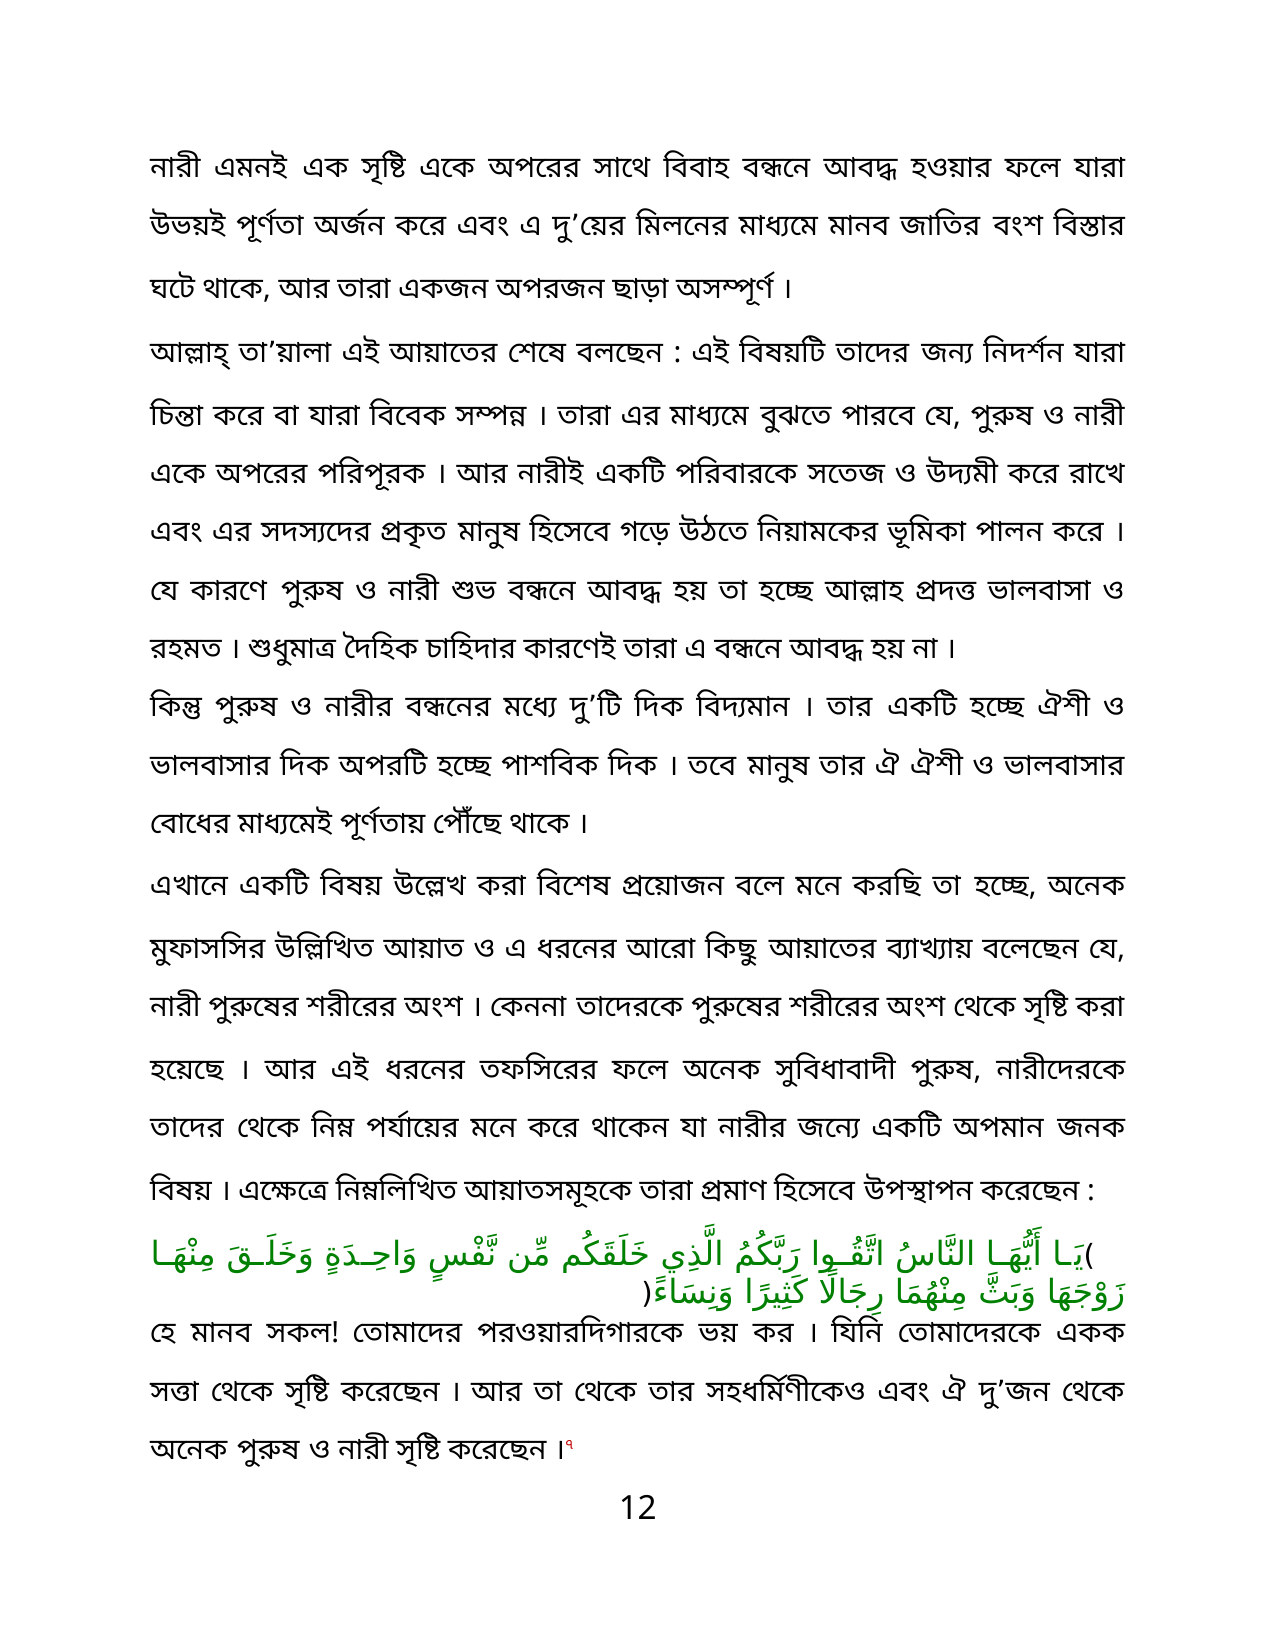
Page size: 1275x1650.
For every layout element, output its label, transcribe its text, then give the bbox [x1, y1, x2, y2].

text কিন্তু পুরুষ ও নারীর বন্ধনের মধ্যে দু’টি দিক বিদ্যমান । তার একটি হচ্ছে ঐশী ও ভালবাসার দিক অপরটি হচ্ছে পাশবিক দিক । তবে মানুষ তার ঐ ঐশী ও ভালবাসার বোধের মাধ্যমেই পূর্ণতায় পৌঁছে থাকে । [150, 690, 1125, 845]
text হে মানব সকল! তোমাদের পরওয়ারদিগারকে ভয় কর । যিনি তোমাদেরকে একক সত্তা থেকে সৃষ্টি করেছেন । আর তা থেকে তার সহধর্মিণীকেও এবং ঐ দু’জন থেকে অনেক পুরুষ ও নারী সৃষ্টি করেছেন ।৭ [150, 1312, 1125, 1471]
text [150, 150, 1125, 310]
text )يَا أَيُّهَا النَّاسُ اتَّقُوا رَبَّكُمُ الَّذِي خَلَقَكُم مِّن نَّفْسٍ وَاحِدَةٍ وَخَلَقَ مِنْهَا زَوْجَهَا وَبَثَّ مِنْهُمَا رِجَالًا كَثِيرًا وَنِسَاءً( [150, 1234, 1125, 1312]
text এখানে একটি বিষয় উল্লেখ করা বিশেষ প্রয়োজন বলে মনে করছি তা হচ্ছে, অনেক মুফাসসির উল্লিখিত আয়াত ও এ ধরনের আরো কিছু আয়াতের ব্যাখ্যায় বলেছেন যে, নারী পুরুষের শরীরের অংশ । কেননা তাদেরকে পুরুষের শরীরের অংশ থেকে সৃষ্টি করা হয়েছে । আর এই ধরনের তফসিরের ফলে অনেক সুবিধাবাদী পুরুষ, নারীদেরকে তাদের থেকে নিম্ন পর্যায়ের মনে করে থাকেন যা নারীর জন্যে একটি অপমান জনক বিষয় । এক্ষেত্রে নিম্নলিখিত আয়াতসমূহকে তারা প্রমাণ হিসেবে উপস্থাপন করেছেন : [150, 864, 1125, 1212]
text আল্লাহ্ তা’য়ালা এই আয়াতের শেষে বলছেন : এই বিষয়টি তাদের জন্য নিদর্শন যারা চিন্তা করে বা যারা বিবেক সম্পন্ন । তারা এর মাধ্যমে বুঝতে পারবে যে, পুরুষ ও নারী একে অপরের পরিপূরক । আর নারীই একটি পরিবারকে সতেজ ও উদ্যমী করে রাখে এবং এর সদস্যদের প্রকৃত মানুষ হিসেবে গড়ে উঠতে নিয়ামকের ভূমিকা পালন করে । যে কারণে পুরুষ ও নারী শুভ বন্ধনে আবদ্ধ হয় তা হচ্ছে আল্লাহ প্রদত্ত ভালবাসা ও রহমত । শুধুমাত্র দৈহিক চাহিদার কারণেই তারা এ বন্ধনে আবদ্ধ হয় না । [150, 331, 1125, 670]
